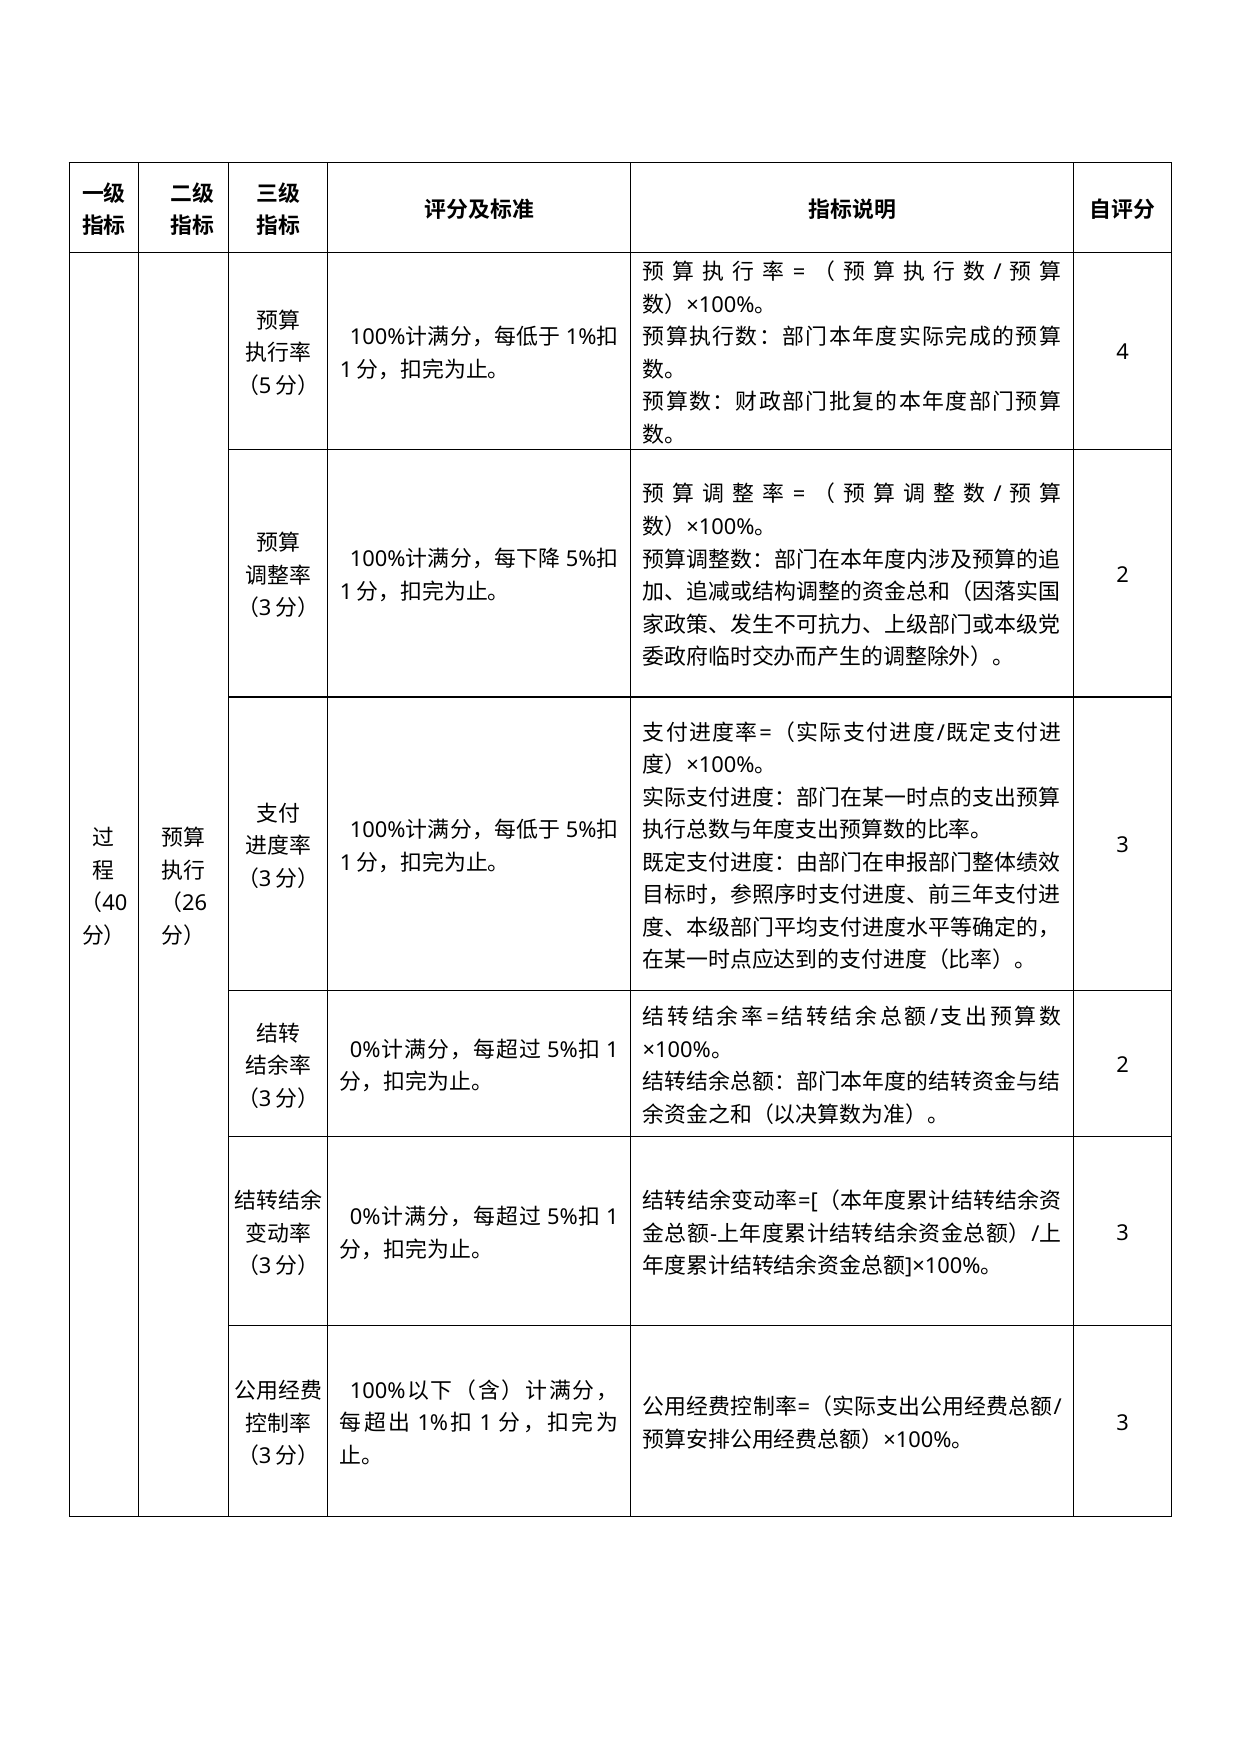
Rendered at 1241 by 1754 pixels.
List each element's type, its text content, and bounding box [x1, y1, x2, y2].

table_cell 预算 执行率 （5分） [229, 253, 327, 449]
table_header 自评分 [1074, 163, 1171, 252]
table_cell 4 [1074, 253, 1171, 449]
table_cell 3 [1074, 1326, 1171, 1516]
table_cell 3 [1074, 698, 1171, 990]
table_cell 结转结余 变动率 （3分） [229, 1137, 327, 1325]
table_cell 结转结余率=结转结余总额/支出预算数×100%。 结转结余总额：部门本年度的结转资金与结余资金之和（以决算数为准）。 [631, 991, 1073, 1136]
table_cell 公用经费控制率=（实际支出公用经费总额/预算安排公用经费总额）×100%。 [631, 1326, 1073, 1516]
table_header 二级 指标 [139, 163, 228, 252]
table_header 指标说明 [631, 163, 1073, 252]
table_cell 支付 进度率 （3分） [229, 698, 327, 990]
table_cell 100%计满分，每低于1%扣1分，扣完为止。 [328, 253, 630, 449]
table_cell 预算 调整率 （3分） [229, 450, 327, 696]
table_cell 预算调整率=（预算调整数/预算数）×100%。 预算调整数：部门在本年度内涉及预算的追加、追减或结构调整的资金总和（因落实国家政策、发生不可抗力、上级部门或本级党委政府临时交办而产生的调整除外）。 [631, 450, 1073, 696]
table_cell 过 程 （40分） [70, 253, 138, 1516]
table_cell 3 [1074, 1137, 1171, 1325]
table_cell 100%计满分，每下降5%扣1分，扣完为止。 [328, 450, 630, 696]
table_cell 2 [1074, 450, 1171, 696]
table_cell 预算 执行 （26分） [139, 253, 228, 1516]
table_cell 100%以下（含）计满分，每超出1%扣1分，扣完为止。 [328, 1326, 630, 1516]
table_header 三级 指标 [229, 163, 327, 252]
table_cell 100%计满分，每低于5%扣1分，扣完为止。 [328, 698, 630, 990]
table_header 一级 指标 [70, 163, 138, 252]
table_header 评分及标准 [328, 163, 630, 252]
table_cell 0%计满分，每超过5%扣1分，扣完为止。 [328, 1137, 630, 1325]
table_cell 预算执行率=（预算执行数/预算数）×100%。 预算执行数：部门本年度实际完成的预算数。 预算数：财政部门批复的本年度部门预算数。 [631, 253, 1073, 449]
table_cell 结转 结余率 （3分） [229, 991, 327, 1136]
table_cell 公用经费 控制率 （3分） [229, 1326, 327, 1516]
table_cell 结转结余变动率=[（本年度累计结转结余资金总额-上年度累计结转结余资金总额）/上年度累计结转结余资金总额]×100%。 [631, 1137, 1073, 1325]
table_cell 2 [1074, 991, 1171, 1136]
table_cell 支付进度率=（实际支付进度/既定支付进度）×100%。 实际支付进度：部门在某一时点的支出预算执行总数与年度支出预算数的比率。 既定支付进度：由部门在申报部门整体绩效目标时，参照序时支付进度、前三年支付进度、本级部门平均支付进度水平等确定的，在某一时点应达到的支付进度（比率）。 [631, 698, 1073, 990]
table_cell 0%计满分，每超过5%扣1分，扣完为止。 [328, 991, 630, 1136]
